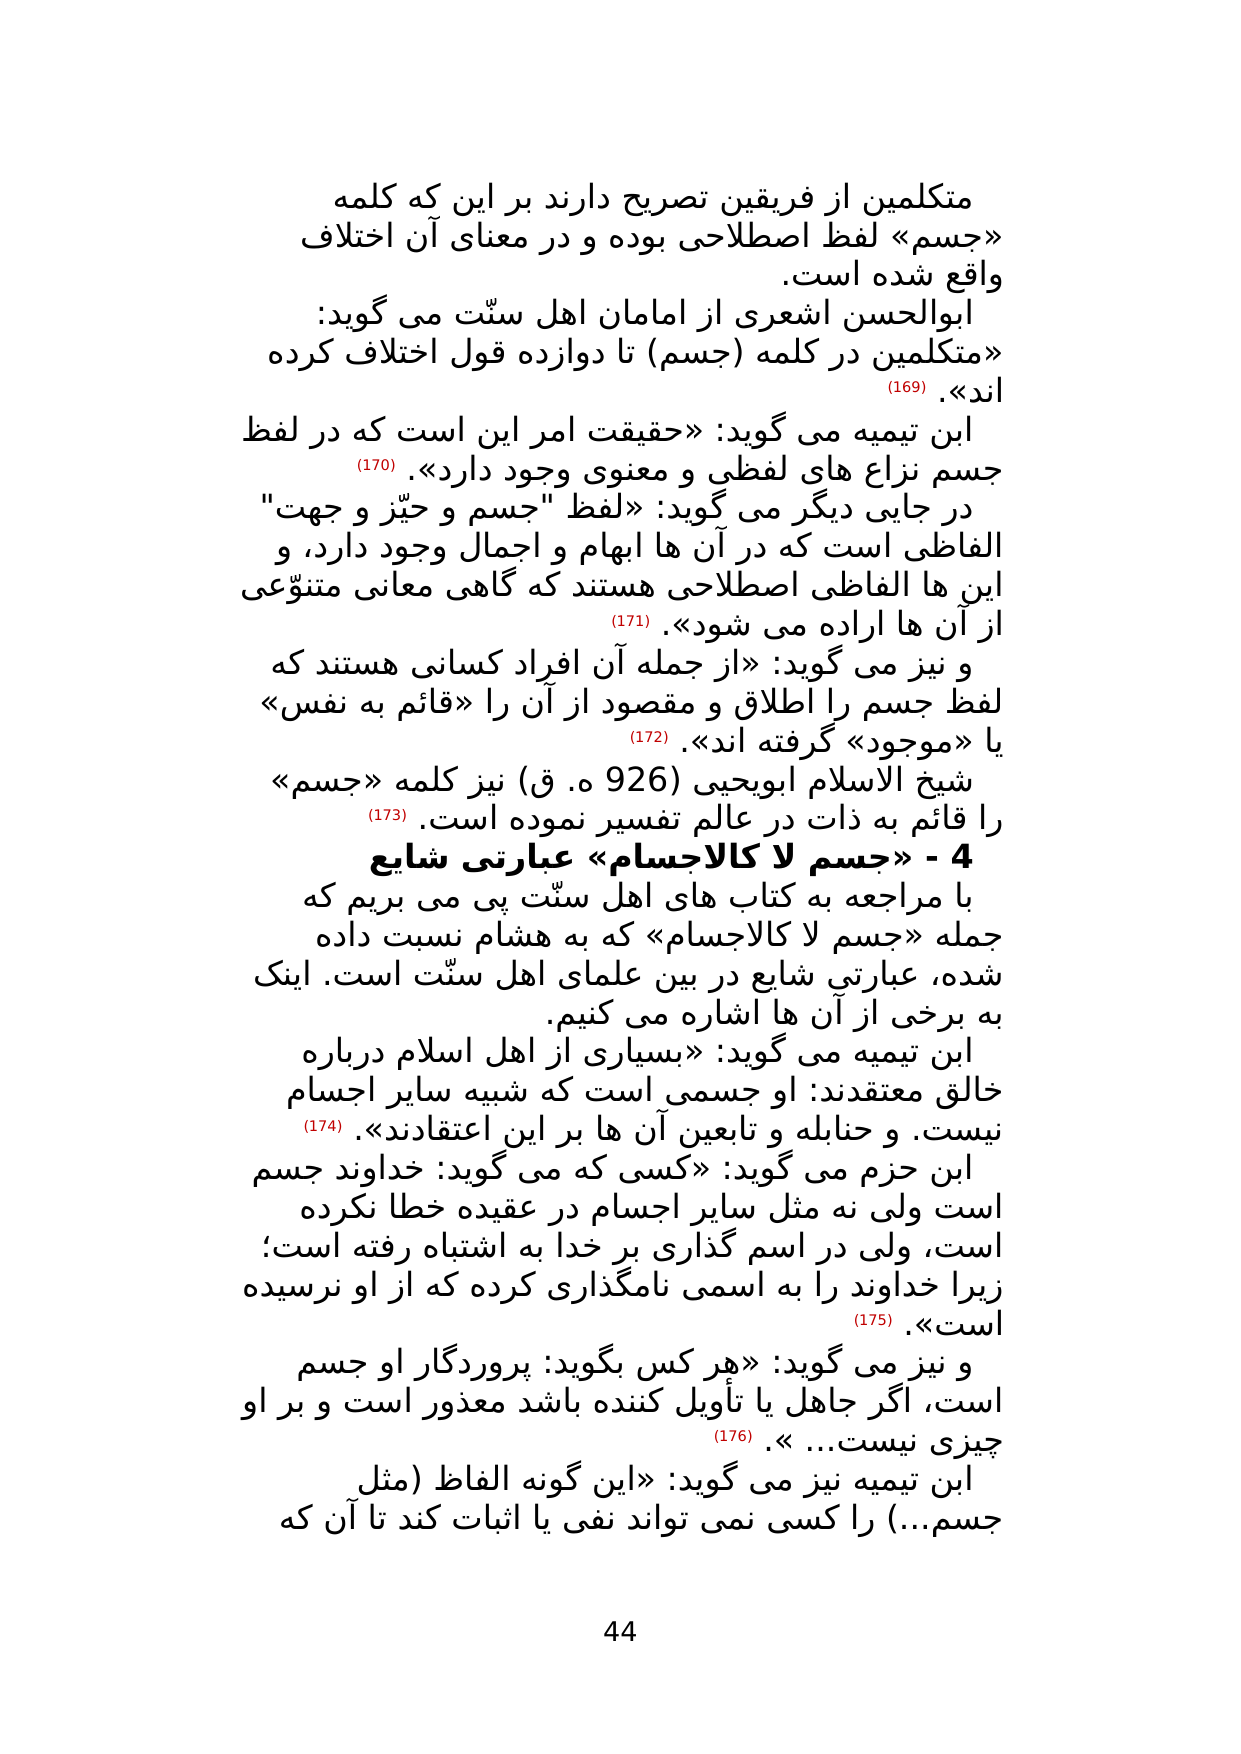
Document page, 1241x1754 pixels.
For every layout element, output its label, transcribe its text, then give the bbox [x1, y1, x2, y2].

text و نیز می گوید: «هر کس بگوید: پروردگار او جسم است، اگر جاهل یا تأویل کننده باشد معذور است و بر او چیزی نیست... ». (176) [236, 1343, 1004, 1459]
text شیخ الاسلام ابویحیی (926 ه. ق) نیز کلمه «جسم» را قائم به ذات در عالم تفسیر نموده است. (173) [236, 760, 1004, 838]
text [236, 1459, 1004, 1537]
text متکلمین از فریقین تصریح دارند بر این که کلمه «جسم» لفظ اصطلاحی بوده و در معنای آن اختلاف واقع شده است. [236, 177, 1004, 294]
text و نیز می گوید: «از جمله آن افراد کسانی هستند که لفظ جسم را اطلاق و مقصود از آن را «قائم به نفس» یا «موجود» گرفته اند». (172) [236, 643, 1004, 760]
text ابن حزم می گوید: «کسی که می گوید: خداوند جسم است ولی نه مثل سایر اجسام در عقیده خطا نکرده است، ولی در اسم گذاری بر خدا به اشتباه رفته است؛ زیرا خداوند را به اسمی نامگذاری کرده که از او نرسیده است». (175) [236, 1148, 1004, 1343]
text ابن تیمیه می گوید: «بسیاری از اهل اسلام درباره خالق معتقدند: او جسمی است که شبیه سایر اجسام نیست. و حنابله و تابعین آن ها بر این اعتقادند». (174) [236, 1032, 1004, 1148]
text در جایی دیگر می گوید: «لفظ "جسم و حیّز و جهت" الفاظی است که در آن ها ابهام و اجمال وجود دارد، و این ها الفاظی اصطلاحی هستند که گاهی معانی متنوّعی از آن ها اراده می شود». (171) [236, 488, 1004, 643]
text با مراجعه به کتاب های اهل سنّت پی می بریم که جمله «جسم لا کالاجسام» که به هشام نسبت داده شده، عبارتی شایع در بین علمای اهل سنّت است. اینک به برخی از آن ها اشاره می کنیم. [236, 877, 1004, 1032]
text 4 - «جسم لا کالاجسام» عبارتی شایع [236, 838, 1004, 877]
text ابوالحسن اشعری از امامان اهل سنّت می گوید: «متکلمین در کلمه (جسم) تا دوازده قول اختلاف کرده اند». (169) [236, 294, 1004, 410]
text ابن تیمیه می گوید: «حقیقت امر این است که در لفظ جسم نزاع های لفظی و معنوی وجود دارد». (170) [236, 410, 1004, 488]
